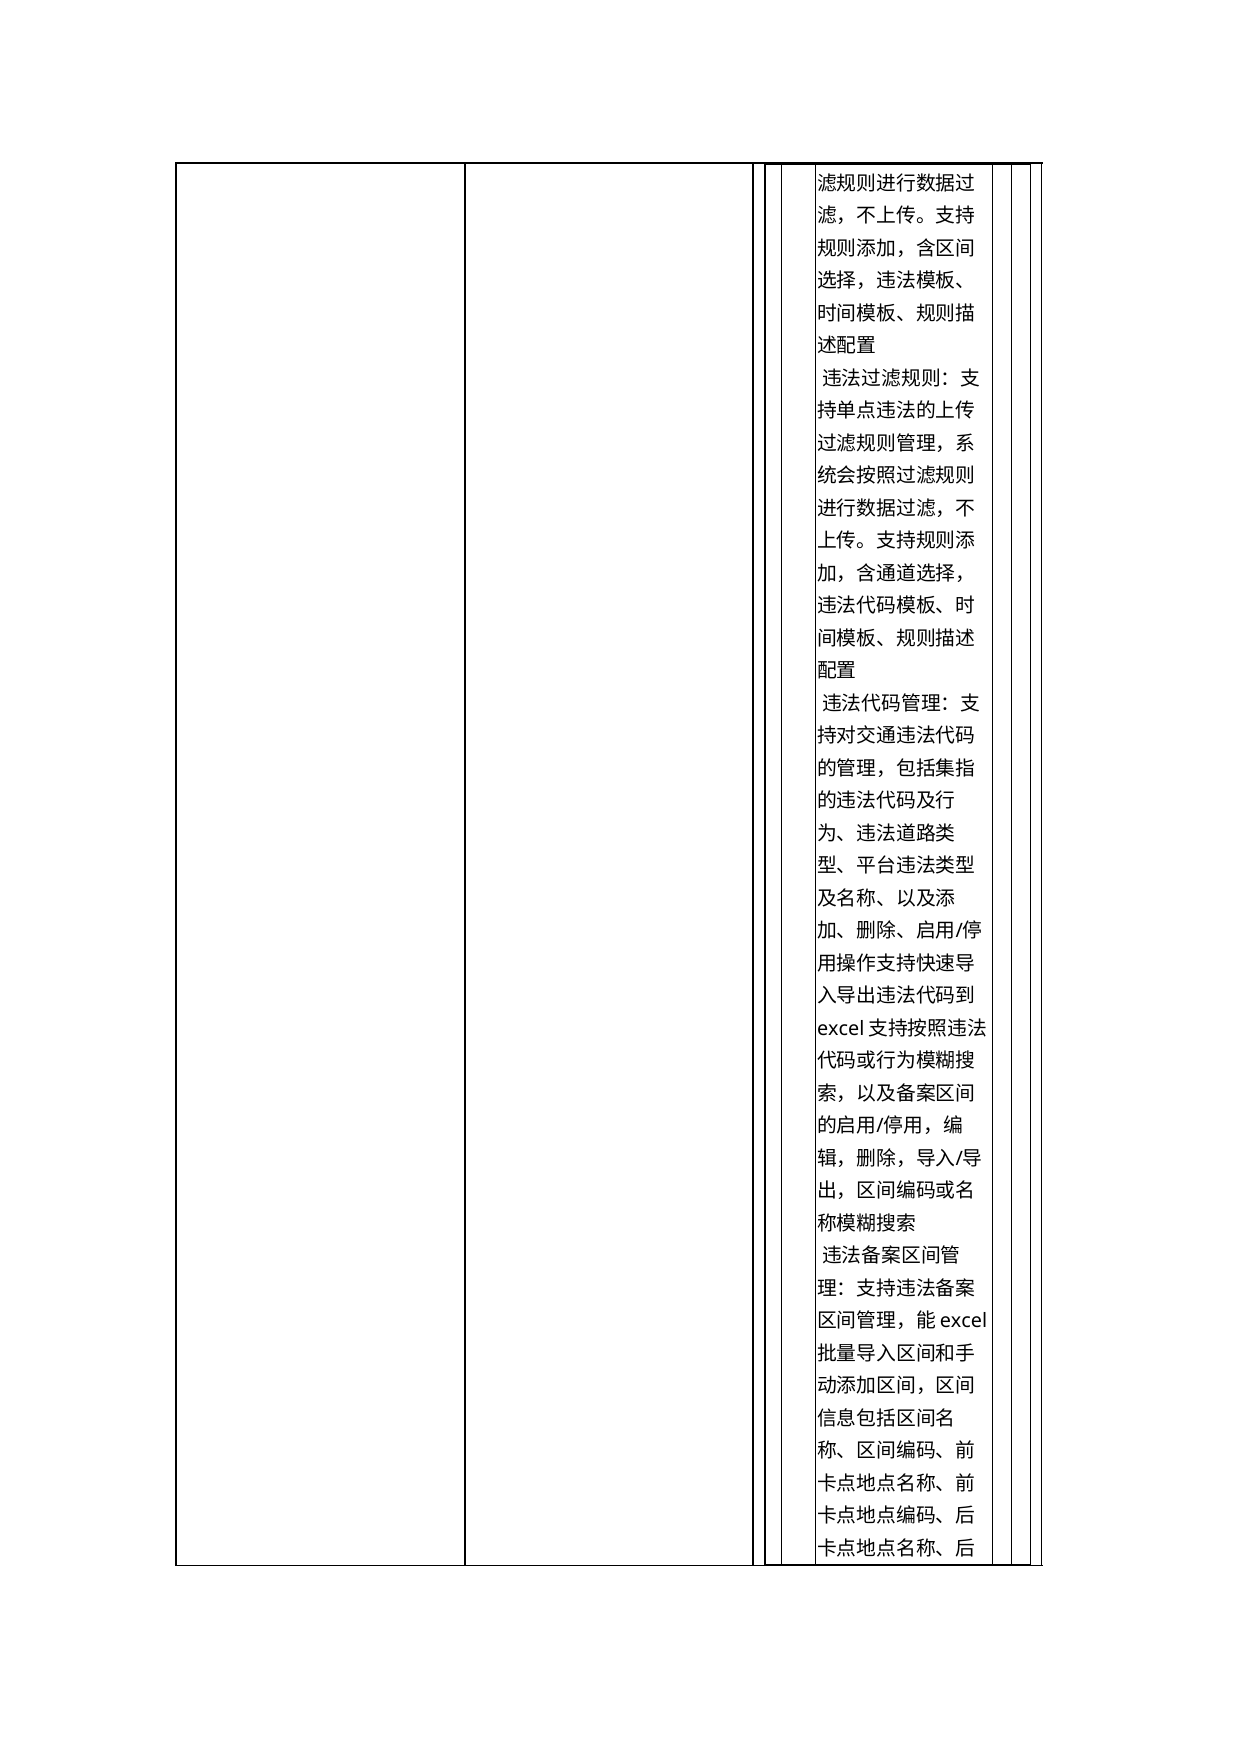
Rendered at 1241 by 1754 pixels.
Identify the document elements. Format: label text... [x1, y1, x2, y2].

table_cell [754, 164, 764, 1565]
table_cell [1031, 164, 1041, 1565]
table_cell 1 [177, 164, 464, 1565]
table_cell ▲ [466, 164, 752, 1565]
